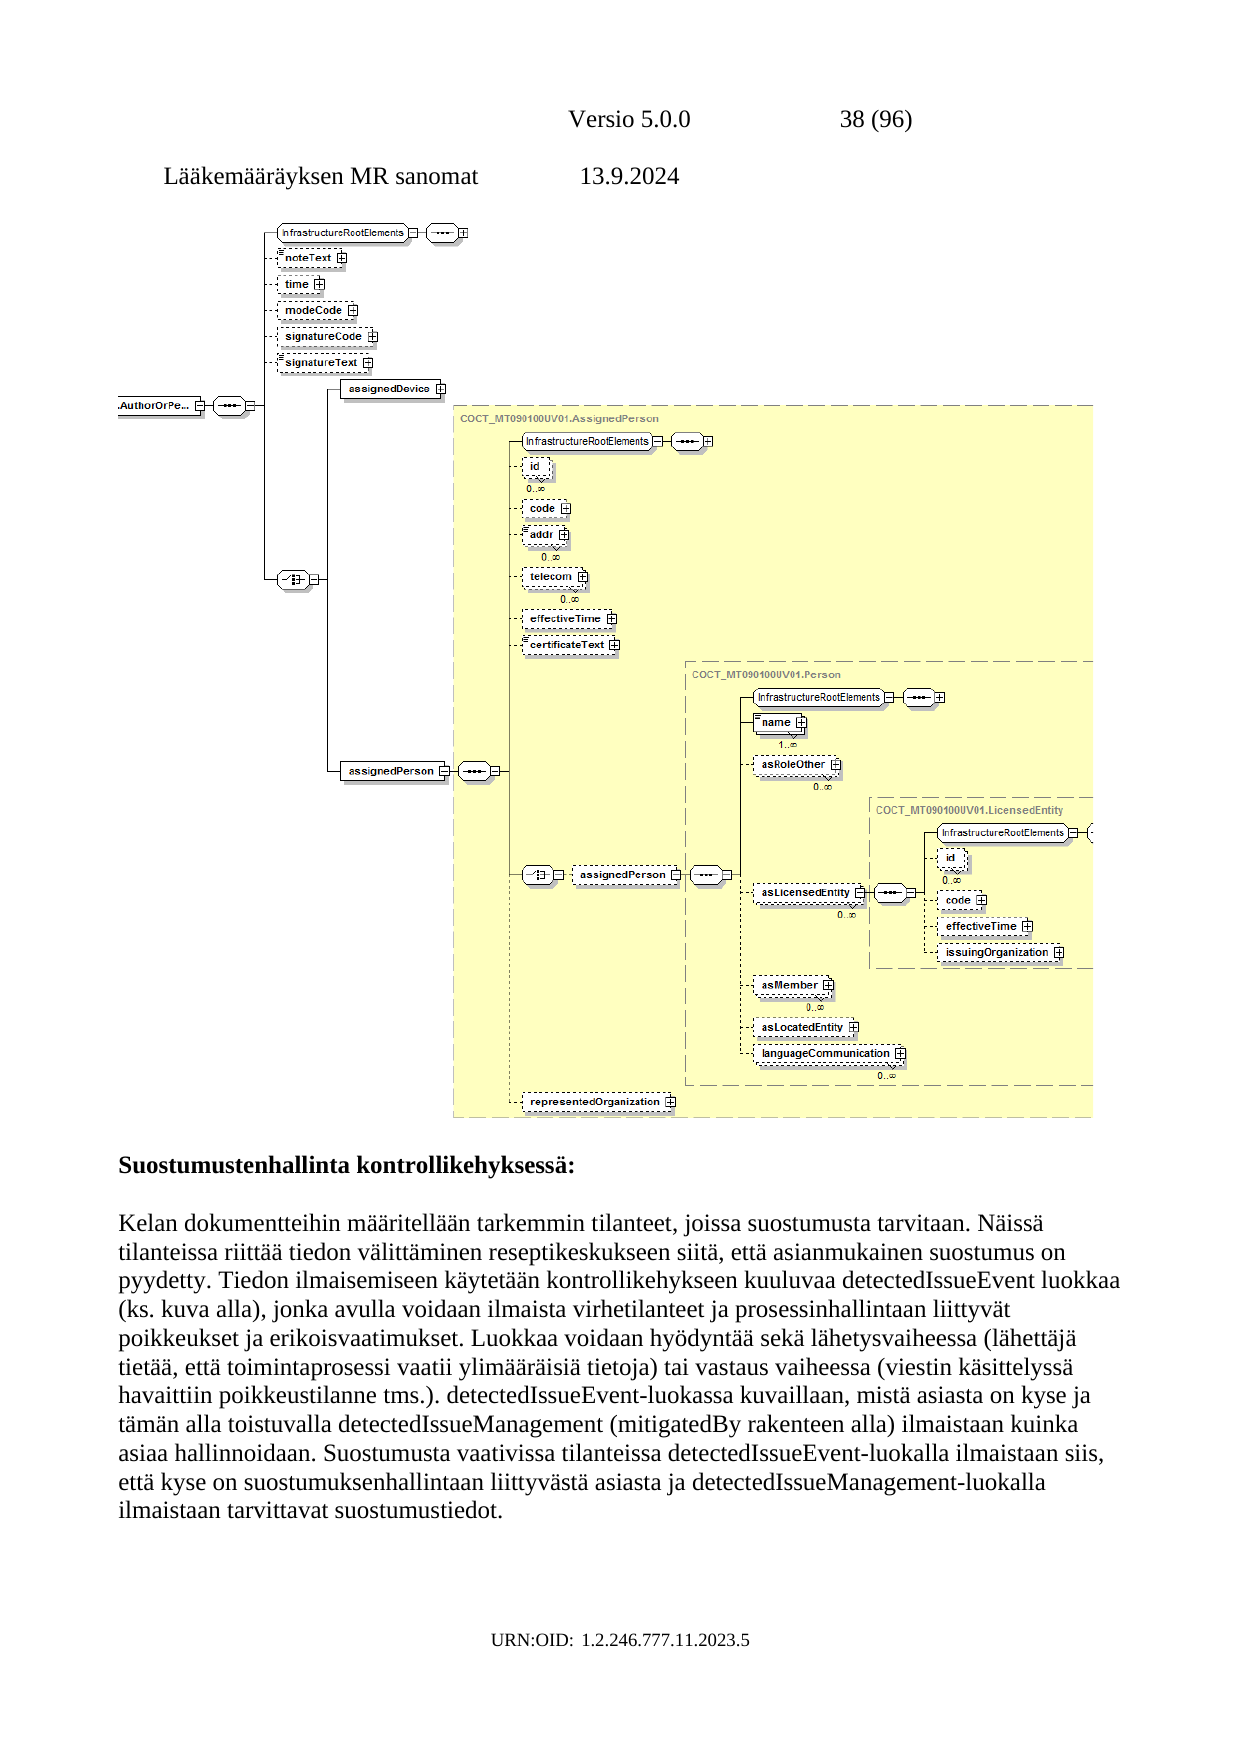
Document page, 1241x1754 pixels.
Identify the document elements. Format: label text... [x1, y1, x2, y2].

text Kelan dokumentteihin määritellään tarkemmin tilanteet, joissa suostumusta tarvitaan. Näissä tilanteissa riittää tiedon välittäminen reseptikeskukseen siitä, että asianmukainen suostumus on pyydetty. Tiedon ilmaisemiseen käytetään kontrollikehykseen kuuluvaa detectedIssueEvent luokkaa (ks. kuva alla), jonka avulla voidaan ilmaista virhetilanteet ja prosessinhallintaan liittyvät poikkeukset ja erikoisvaatimukset. Luokkaa voidaan hyödyntää sekä lähetysvaiheessa (lähettäjä tietää, että toimintaprosessi vaatii ylimääräisiä tietoja) tai vastaus vaiheessa (viestin käsittelyssä havaittiin poikkeustilanne tms.). detectedIssueEvent-luokassa kuvaillaan, mistä asiasta on kyse ja tämän alla toistuvalla detectedIssueManagement (mitigatedBy rakenteen alla) ilmaistaan kuinka asiaa hallinnoidaan. Suostumusta vaativissa tilanteissa detectedIssueEvent-luokalla ilmaistaan siis, että kyse on suostumuksenhallintaan liittyvästä asiasta ja detectedIssueManagement-luokalla ilmaistaan tarvittavat suostumustiedot. [118, 1208, 1122, 1524]
picture [118, 218, 1094, 1122]
text Suostumustenhallinta kontrollikehyksessä: [118, 1151, 1122, 1179]
